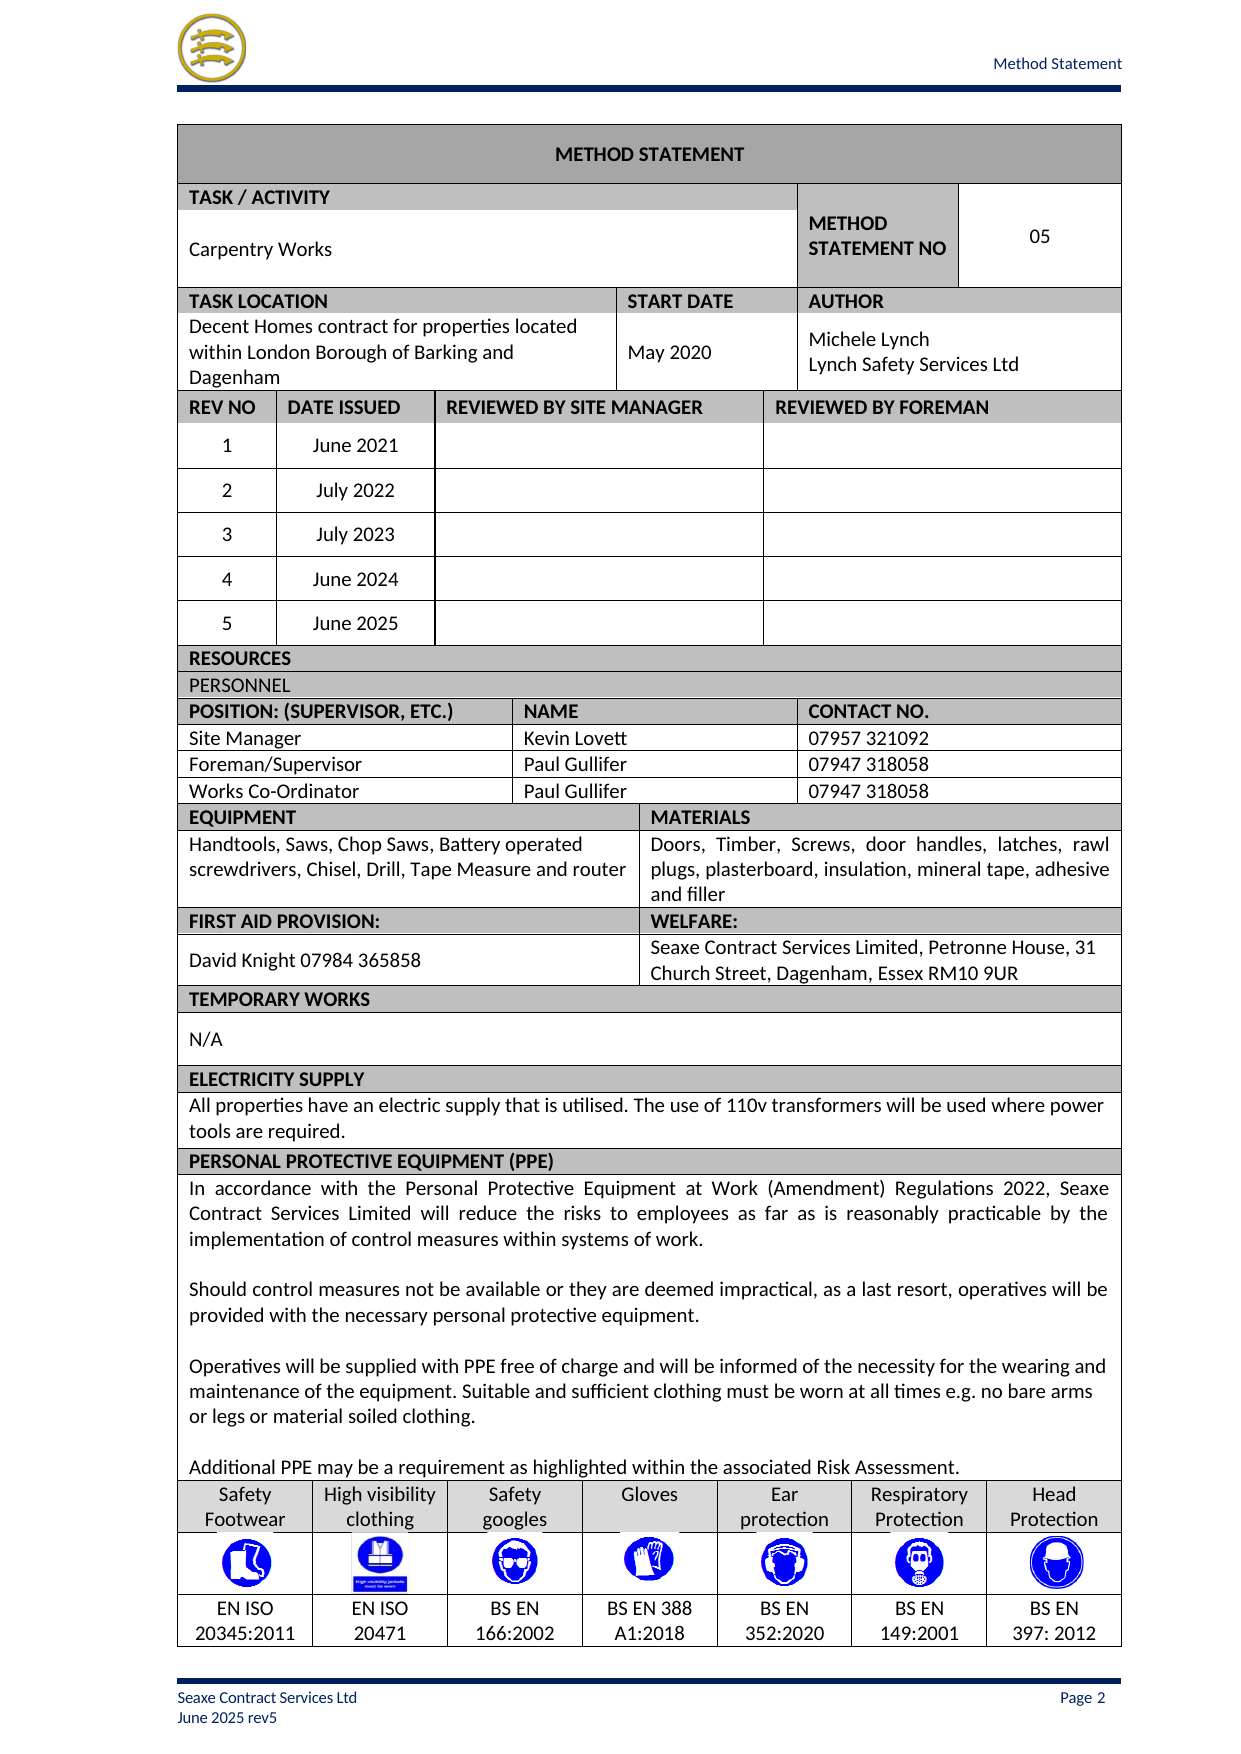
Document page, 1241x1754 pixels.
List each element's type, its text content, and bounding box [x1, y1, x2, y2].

table_cell 1 [178, 423, 276, 467]
table_cell BS EN 149:2001 [852, 1595, 986, 1646]
table_cell July 2023 [277, 513, 434, 556]
table_cell July 2022 [277, 469, 434, 512]
table_cell Paul Gullifer [513, 778, 797, 803]
table_cell REVIEWED BY SITE MANAGER [436, 391, 763, 423]
table_cell PERSONNEL [178, 672, 1121, 697]
table_cell Head Protection [987, 1481, 1121, 1532]
table_cell 07947 318058 [798, 751, 1121, 777]
table_cell BS EN 397: 2012 [987, 1595, 1121, 1646]
table_cell CONTACT NO. [798, 699, 1121, 724]
table_cell [718, 1533, 851, 1594]
table_cell TEMPORARY WORKS [178, 986, 1121, 1012]
table_cell Gloves [583, 1481, 717, 1532]
table_cell [178, 1533, 312, 1594]
table_cell In accordance with the Personal Protective Equipment at Work (Amendment) Regulations 2022, Seaxe Contract Services Limited will reduce the risks to employees as far as is reasonably practicable by the implementation of control measures within systems of work. Should control measures not be available or they are deemed impractical, as a last resort, operatives will be provided with the necessary personal protective equipment. Operatives will be supplied with PPE free of charge and will be informed of the necessity for the wearing and maintenance of the equipment. Suitable and sufficient clothing must be worn at all times e.g. no bare arms or legs or material soiled clothing. Additional PPE may be a requirement as highlighted within the associated Risk Assessment. [178, 1175, 1121, 1480]
table_cell [436, 469, 763, 512]
table_cell N/A [178, 1013, 1121, 1065]
table_cell [764, 513, 1121, 556]
table_header METHOD STATEMENT [178, 125, 1121, 183]
table_cell START DATE [617, 288, 797, 313]
table_cell June 2021 [277, 423, 434, 467]
table_cell [436, 513, 763, 556]
table_cell Seaxe Contract Services Limited, Petronne House, 31 Church Street, Dagenham, Essex RM10 9UR [640, 935, 1121, 985]
table_cell WELFARE: [640, 908, 1121, 933]
table_cell EN ISO 20471 [313, 1595, 447, 1646]
table_cell Safety googles [448, 1481, 582, 1532]
table_cell All properties have an electric supply that is utilised. The use of 110v transformers will be used where power tools are required. [178, 1093, 1121, 1147]
picture [1029, 1536, 1084, 1589]
table_cell Handtools, Saws, Chop Saws, Battery operated screwdrivers, Chisel, Drill, Tape Measure and router [178, 831, 639, 907]
table_cell High visibility clothing [313, 1481, 447, 1532]
table_cell [583, 1533, 717, 1594]
table_cell FIRST AID PROVISION: [178, 908, 639, 933]
table_cell RESOURCES [178, 646, 1121, 671]
table_cell 07957 321092 [798, 725, 1121, 750]
table_cell [313, 1533, 351, 1594]
table_cell Foreman/Supervisor [178, 751, 512, 777]
table_cell BS EN 352:2020 [718, 1595, 851, 1646]
table_cell REV NO [178, 391, 276, 423]
table_cell REVIEWED BY FOREMAN [764, 391, 1121, 423]
table_cell Decent Homes contract for properties located within London Borough of Barking and Dagenham [178, 314, 616, 390]
table_cell ELECTRICITY SUPPLY [178, 1066, 1121, 1092]
table_cell [764, 557, 1121, 600]
table_cell AUTHOR [798, 288, 1121, 313]
table_cell [764, 469, 1121, 512]
table_cell BS EN 166:2002 [448, 1595, 582, 1646]
table_cell BS EN 388 A1:2018 [583, 1595, 717, 1646]
table_cell [436, 601, 763, 644]
table_cell [436, 423, 763, 467]
picture [351, 1532, 409, 1594]
table_cell June 2024 [277, 557, 434, 600]
table_cell NAME [513, 699, 797, 724]
table_cell 3 [178, 513, 276, 556]
table_cell EQUIPMENT [178, 804, 639, 830]
table_cell June 2025 [277, 601, 434, 644]
table_cell [764, 423, 1121, 467]
table_cell Safety Footwear [178, 1481, 312, 1532]
table_cell [987, 1533, 1121, 1594]
table_cell TASK / ACTIVITY [178, 184, 797, 210]
table_cell [448, 1533, 582, 1594]
table_cell DATE ISSUED [277, 391, 434, 423]
table_cell Works Co-Ordinator [178, 778, 512, 803]
table_cell METHOD STATEMENT NO [798, 184, 958, 287]
table_cell EN ISO 20345:2011 [178, 1595, 312, 1646]
table_cell May 2020 [617, 314, 797, 390]
table_cell David Knight 07984 365858 [178, 935, 639, 985]
table_cell 4 [178, 557, 276, 600]
table_cell [852, 1533, 986, 1594]
table_cell PERSONAL PROTECTIVE EQUIPMENT (PPE) [178, 1149, 1121, 1174]
table_cell Michele Lynch Lynch Safety Services Ltd [798, 314, 1121, 390]
picture [177, 13, 247, 83]
table_cell Ear protection [718, 1481, 851, 1532]
table_cell Respiratory Protection [852, 1481, 986, 1532]
table_cell [409, 1533, 447, 1594]
table_cell 05 [959, 184, 1121, 287]
table_cell POSITION: (SUPERVISOR, ETC.) [178, 699, 512, 724]
table_cell Kevin Lovett [513, 725, 797, 750]
table_cell 5 [178, 601, 276, 644]
table_cell [436, 557, 763, 600]
table_cell Carpentry Works [178, 210, 797, 287]
table_cell Site Manager [178, 725, 512, 750]
table_cell 2 [178, 469, 276, 512]
table_cell 07947 318058 [798, 778, 1121, 803]
table_cell [764, 601, 1121, 644]
table_cell MATERIALS [640, 804, 1121, 830]
table_cell TASK LOCATION [178, 288, 616, 313]
table_cell Doors, Timber, Screws, door handles, latches, rawl plugs, plasterboard, insulation, mineral tape, adhesive and filler [640, 831, 1121, 907]
table_cell Paul Gullifer [513, 751, 797, 777]
